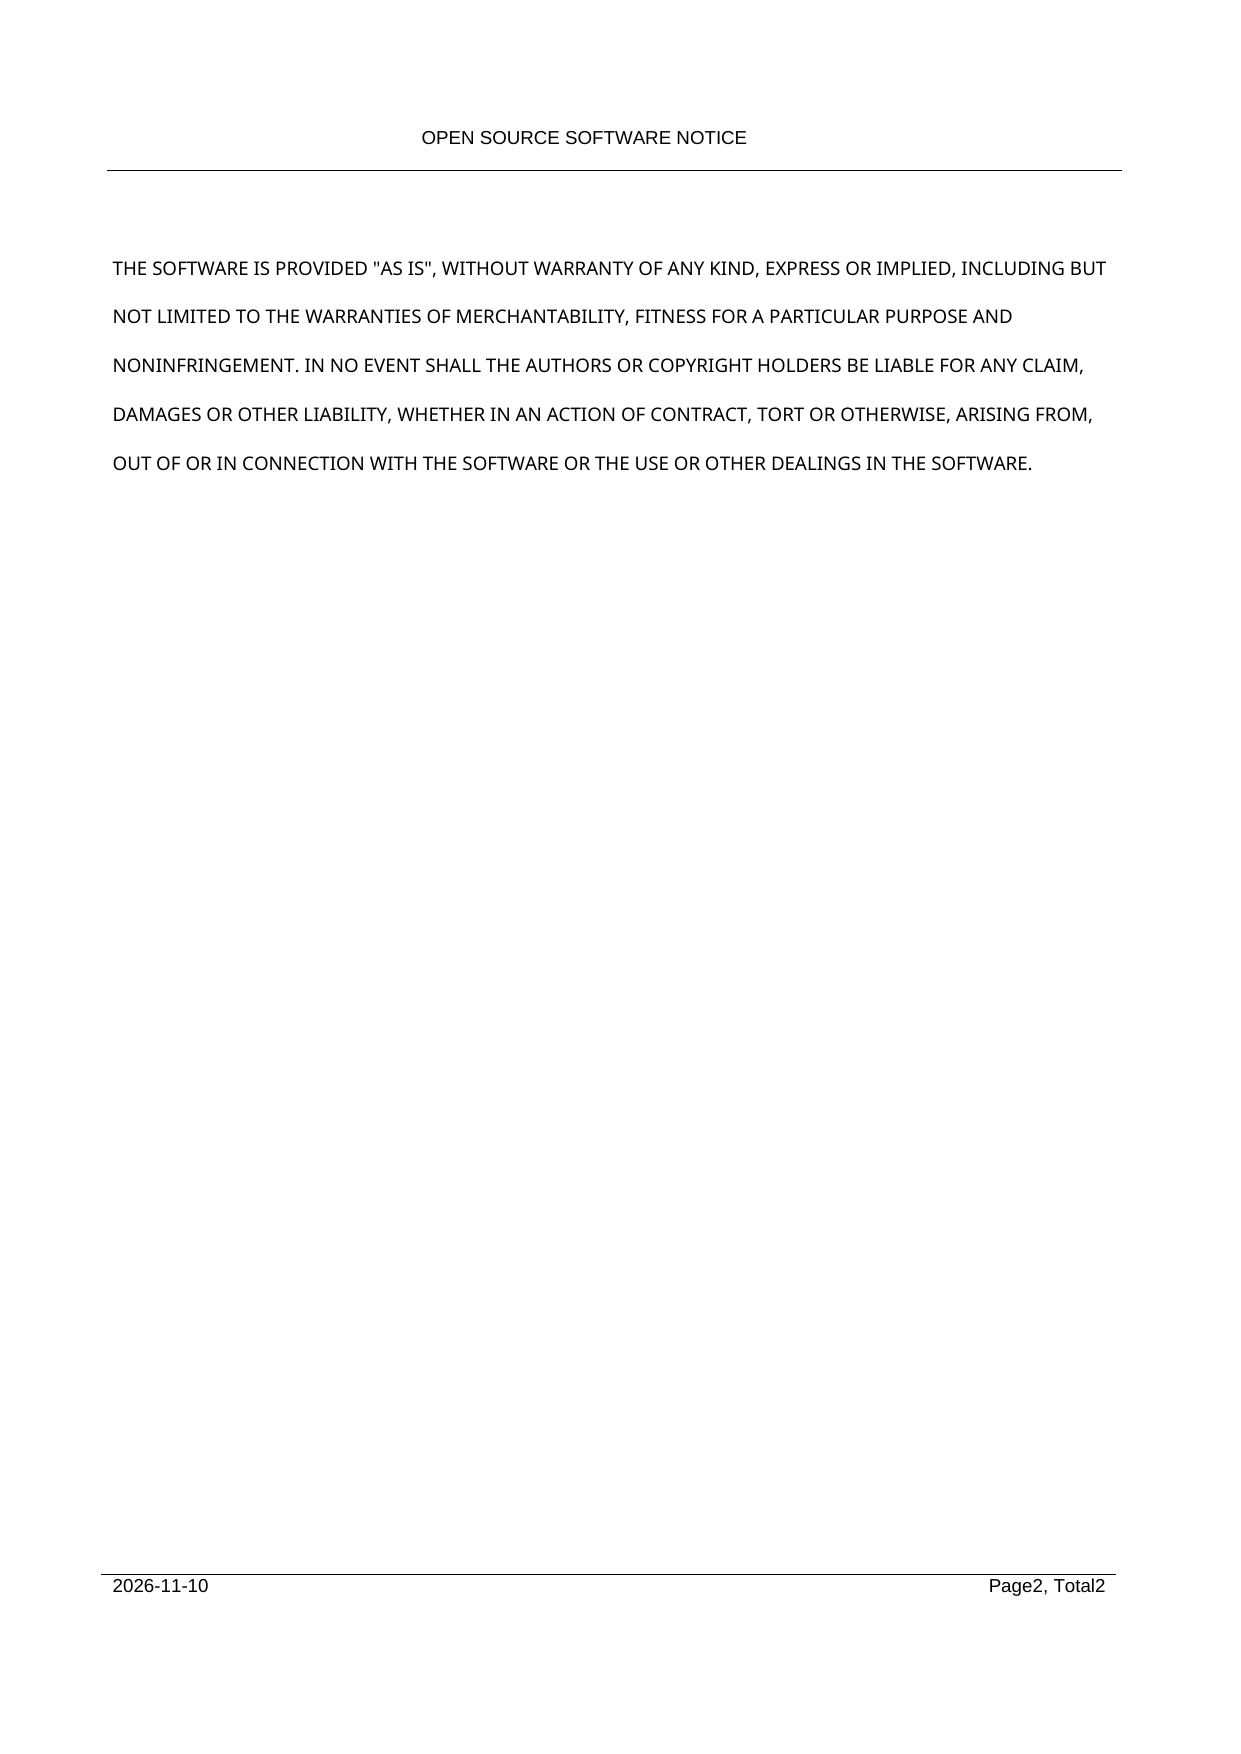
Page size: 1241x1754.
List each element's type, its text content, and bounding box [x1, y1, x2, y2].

text THE SOFTWARE IS PROVIDED "AS IS", WITHOUT WARRANTY OF ANY KIND, EXPRESS OR IMPLIED, INCLUDING BUT NOT LIMITED TO THE WARRANTIES OF MERCHANTABILITY, FITNESS FOR A PARTICULAR PURPOSE AND NONINFRINGEMENT. IN NO EVENT SHALL THE AUTHORS OR COPYRIGHT HOLDERS BE LIABLE FOR ANY CLAIM, DAMAGES OR OTHER LIABILITY, WHETHER IN AN ACTION OF CONTRACT, TORT OR OTHERWISE, ARISING FROM, OUT OF OR IN CONNECTION WITH THE SOFTWARE OR THE USE OR OTHER DEALINGS IN THE SOFTWARE. [112, 251, 1128, 479]
